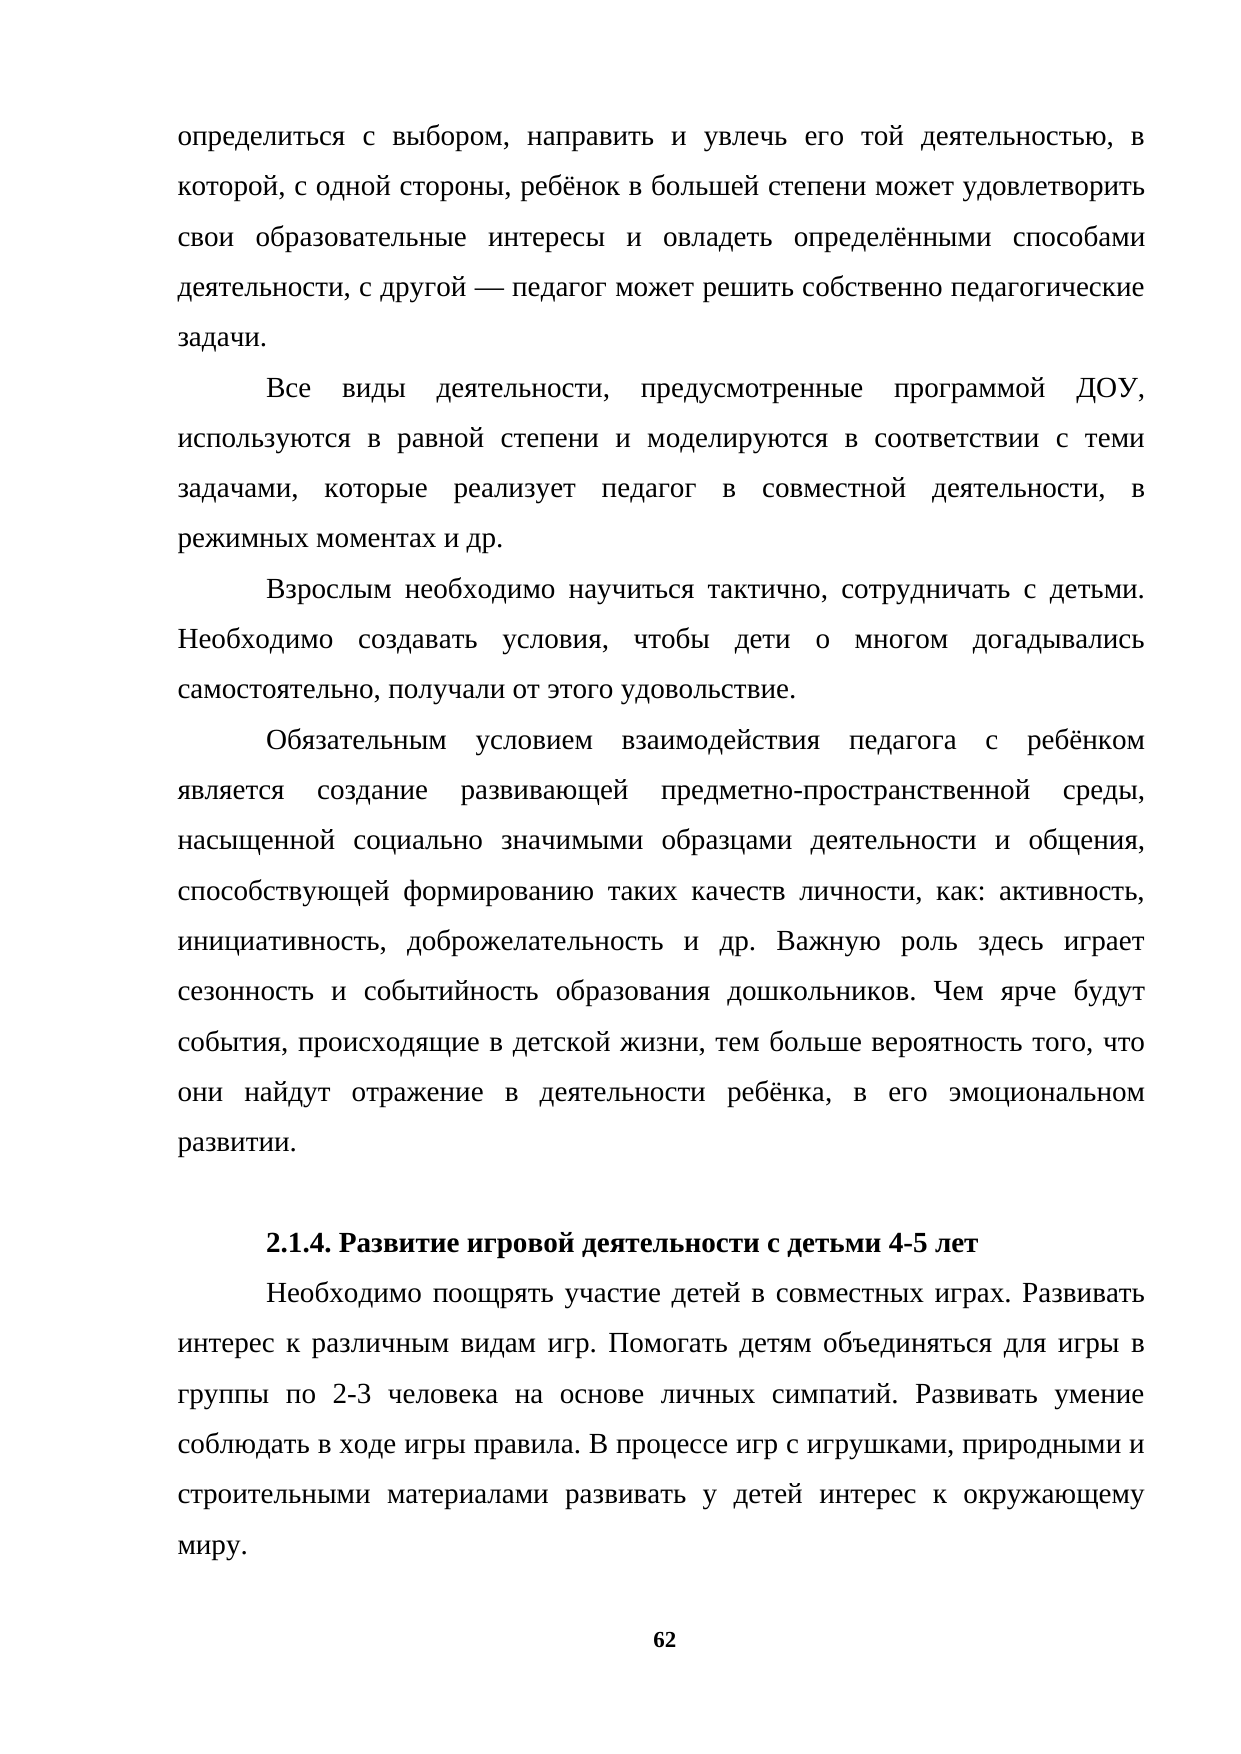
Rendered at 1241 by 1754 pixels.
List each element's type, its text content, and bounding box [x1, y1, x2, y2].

list Необходимо поощрять участие детей в совместных играх. Развивать интерес к различным видам игр. Помогать детям объединяться для игры в группы по 2-3 человека на основе личных симпатий. Развивать умение соблюдать в ходе игры правила. В процессе игр с игрушками, природными и строительными материалами развивать у детей интерес к окружающему миру. [177, 1275, 1146, 1560]
list Обязательным условием взаимодействия педагога с ребёнком является создание развивающей предметно-пространственной среды, насыщенной социально значимыми образцами деятельности и общения, способствующей формированию таких качеств личности, как: активность, инициативность, доброжелательность и др. Важную роль здесь играет сезонность и событийность образования дошкольников. Чем ярче будут события, происходящие в детской жизни, тем больше вероятность того, что они найдут отражение в деятельности ребёнка, в его эмоциональном развитии. [177, 722, 1146, 1158]
text 2.1.4. Развитие игровой деятельности с детьми 4-5 лет [177, 1225, 1146, 1258]
list Взрослым необходимо научиться тактично, сотрудничать с детьми. Необходимо создавать условия, чтобы дети о многом догадывались самостоятельно, получали от этого удовольствие. [177, 571, 1146, 705]
list Все виды деятельности, предусмотренные программой ДОУ, используются в равной степени и моделируются в соответствии с теми задачами, которые реализует педагог в совместной деятельности, в режимных моментах и др. [177, 370, 1146, 554]
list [177, 118, 1146, 353]
